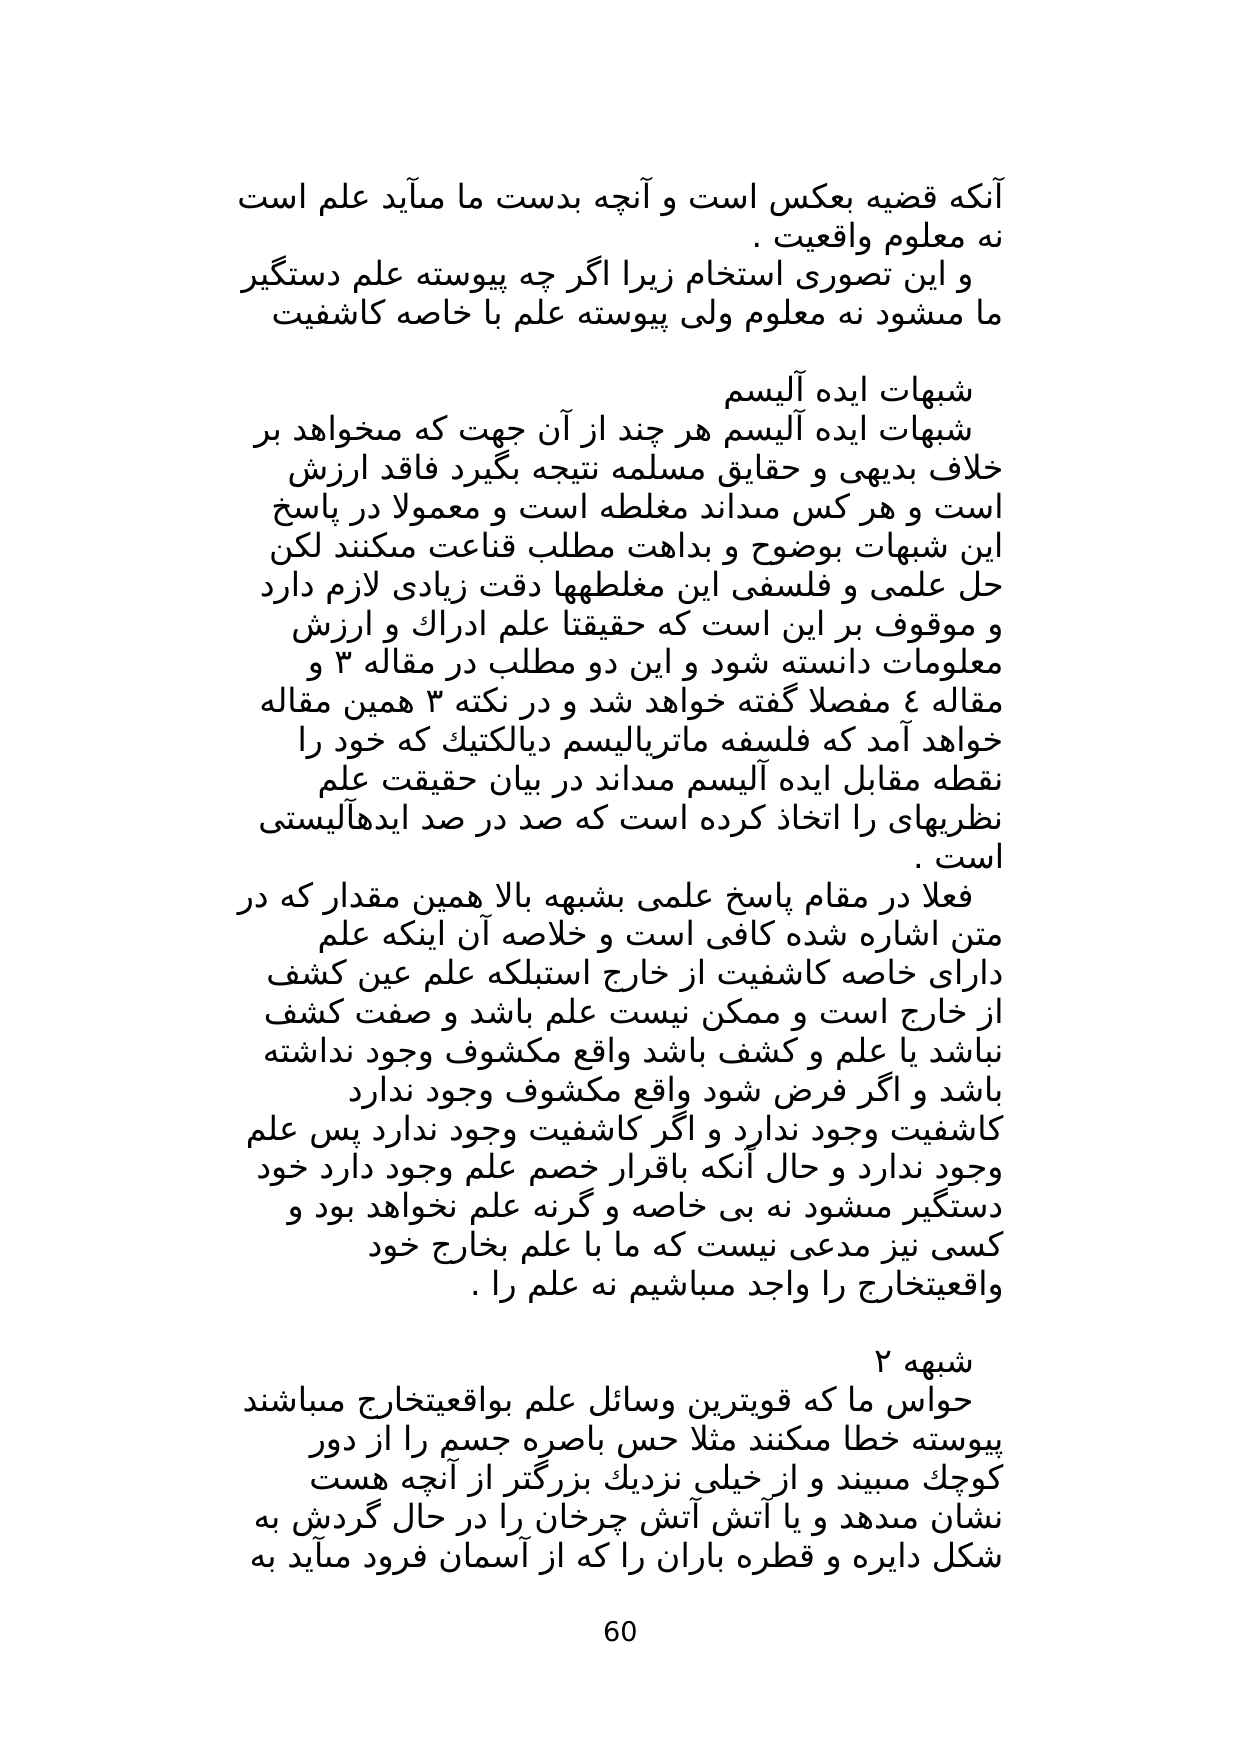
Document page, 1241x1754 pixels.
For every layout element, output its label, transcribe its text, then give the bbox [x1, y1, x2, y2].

text و اين تصورى است‏خام زيرا اگر چه پيوسته علم دستگير ما مى‏شود نه معلوم ولى پيوسته علم با خاصه كاشفيت [236, 255, 1004, 333]
text فعلا در مقام پاسخ علمى بشبهه بالا همين مقدار كه در متن اشاره شده كافى است و خلاصه آن اينكه علم داراى خاصه كاشفيت از خارج است‏بلكه علم عين كشف از خارج است و ممكن نيست علم باشد و صفت كشف نباشد يا علم و كشف باشد واقع مكشوف وجود نداشته باشد و اگر فرض شود واقع مكشوف وجود ندارد كاشفيت وجود ندارد و اگر كاشفيت وجود ندارد پس علم وجود ندارد و حال آنكه باقرار خصم علم وجود دارد خود دستگير مى‏شود نه بى خاصه و گرنه علم نخواهد بود و كسى نيز مدعى نيست كه ما با علم بخارج خود واقعيت‏خارج را واجد مى‏باشيم نه علم را . [236, 876, 1004, 1303]
text شبهات ايده آليسم هر چند از آن جهت كه مى‏خواهد بر خلاف بديهى و حقايق مسلمه نتيجه بگيرد فاقد ارزش است و هر كس مى‏داند مغلطه است و معمولا در پاسخ اين شبهات بوضوح و بداهت مطلب قناعت مى‏كنند لكن حل علمى و فلسفى اين مغلطه‏ها دقت زيادى لازم دارد و موقوف بر اين است كه حقيقتا علم ادراك و ارزش معلومات دانسته شود و اين دو مطلب در مقاله ٣ و مقاله ٤ مفصلا گفته خواهد شد و در نكته ٣ همين مقاله خواهد آمد كه فلسفه ماترياليسم ديالكتيك كه خود را نقطه مقابل ايده آليسم مى‏داند در بيان حقيقت علم نظريه‏اى را اتخاذ كرده است كه صد در صد ايده‏آليستى است . [236, 410, 1004, 876]
text شبهه ٢ [236, 1342, 1004, 1381]
text شبهات ايده آليسم [236, 371, 1004, 410]
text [236, 1381, 1004, 1575]
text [236, 177, 1004, 255]
